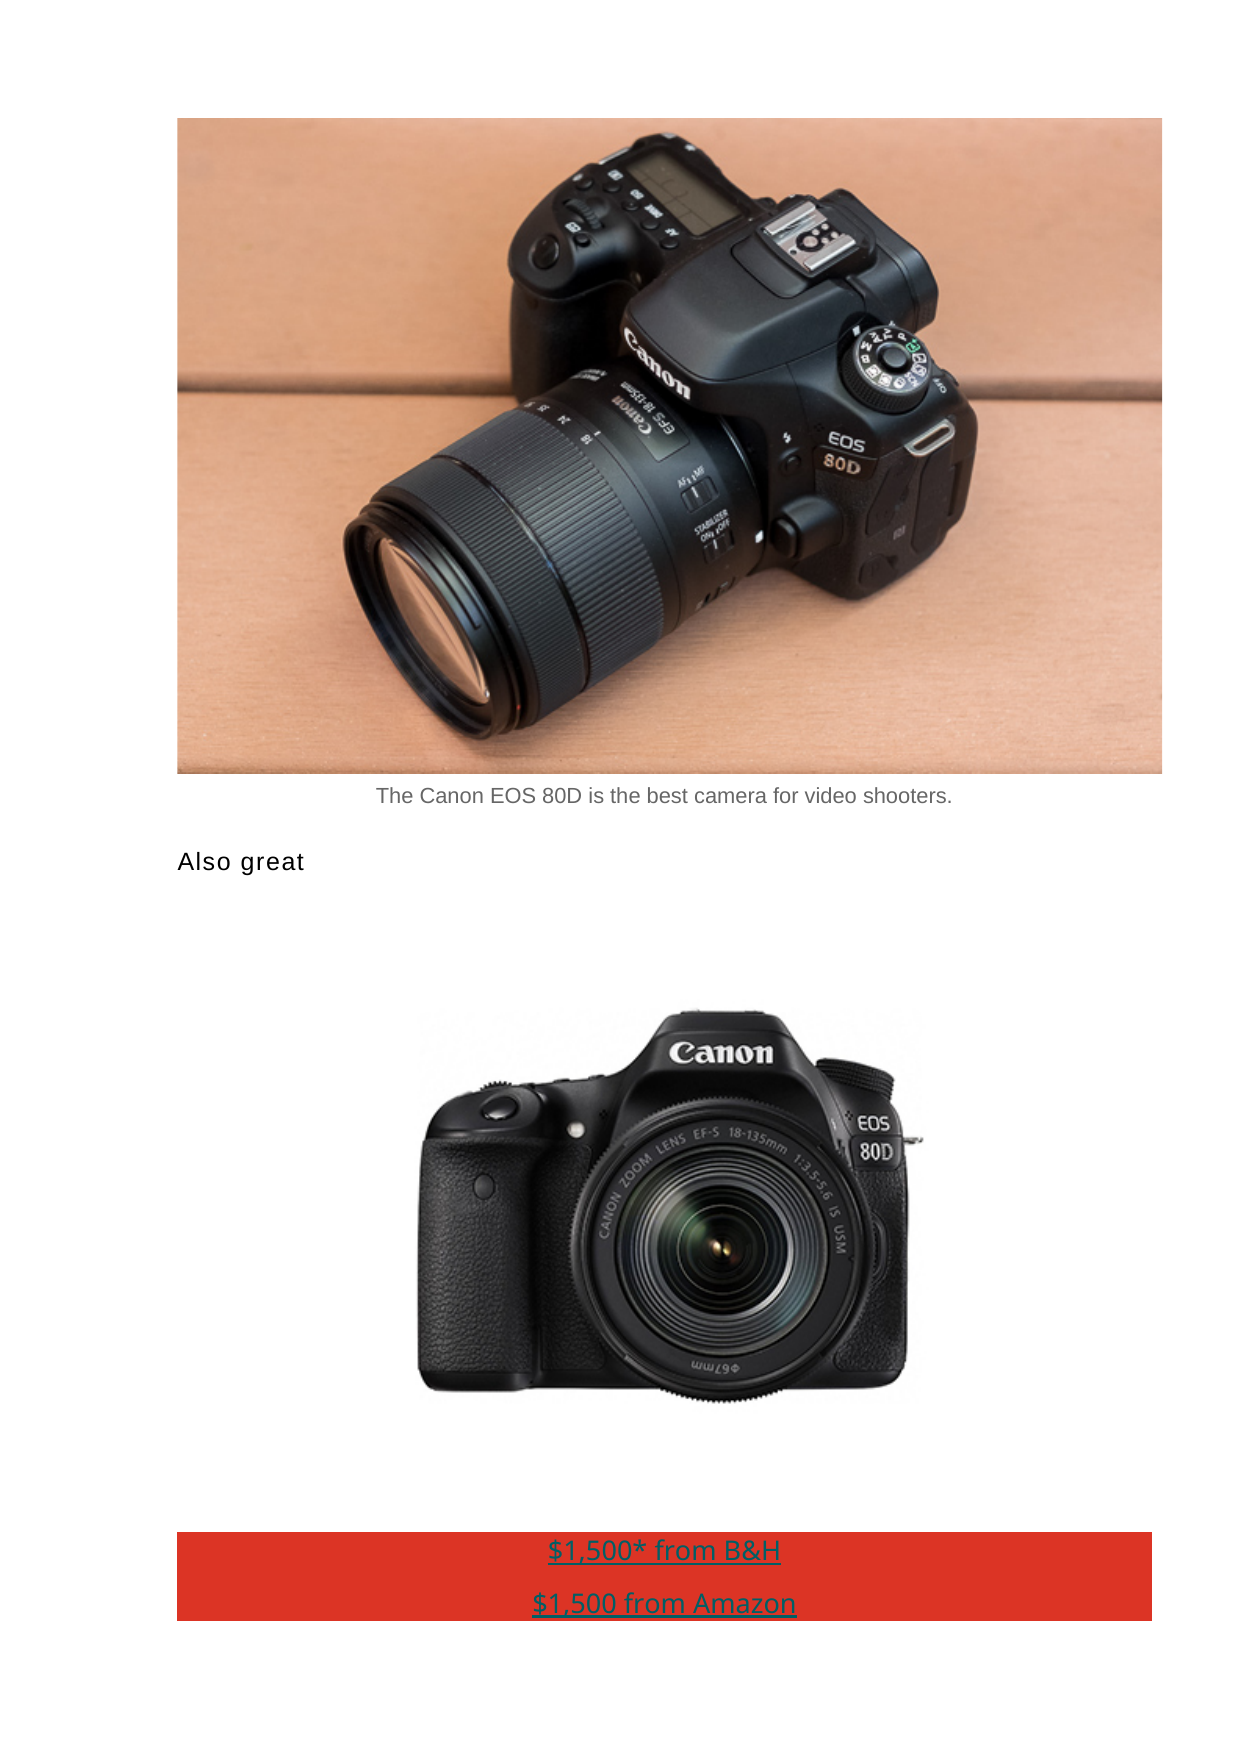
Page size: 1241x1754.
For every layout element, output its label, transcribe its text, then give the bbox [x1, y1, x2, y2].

text The Canon EOS 80D is the best camera for video shooters. [177, 782, 1152, 808]
text $1,500* from B&H [177, 1532, 1152, 1569]
picture [177, 118, 1163, 774]
picture [177, 876, 1163, 1532]
text Also great [177, 829, 1152, 876]
text $1,500 from Amazon [177, 1584, 1152, 1621]
